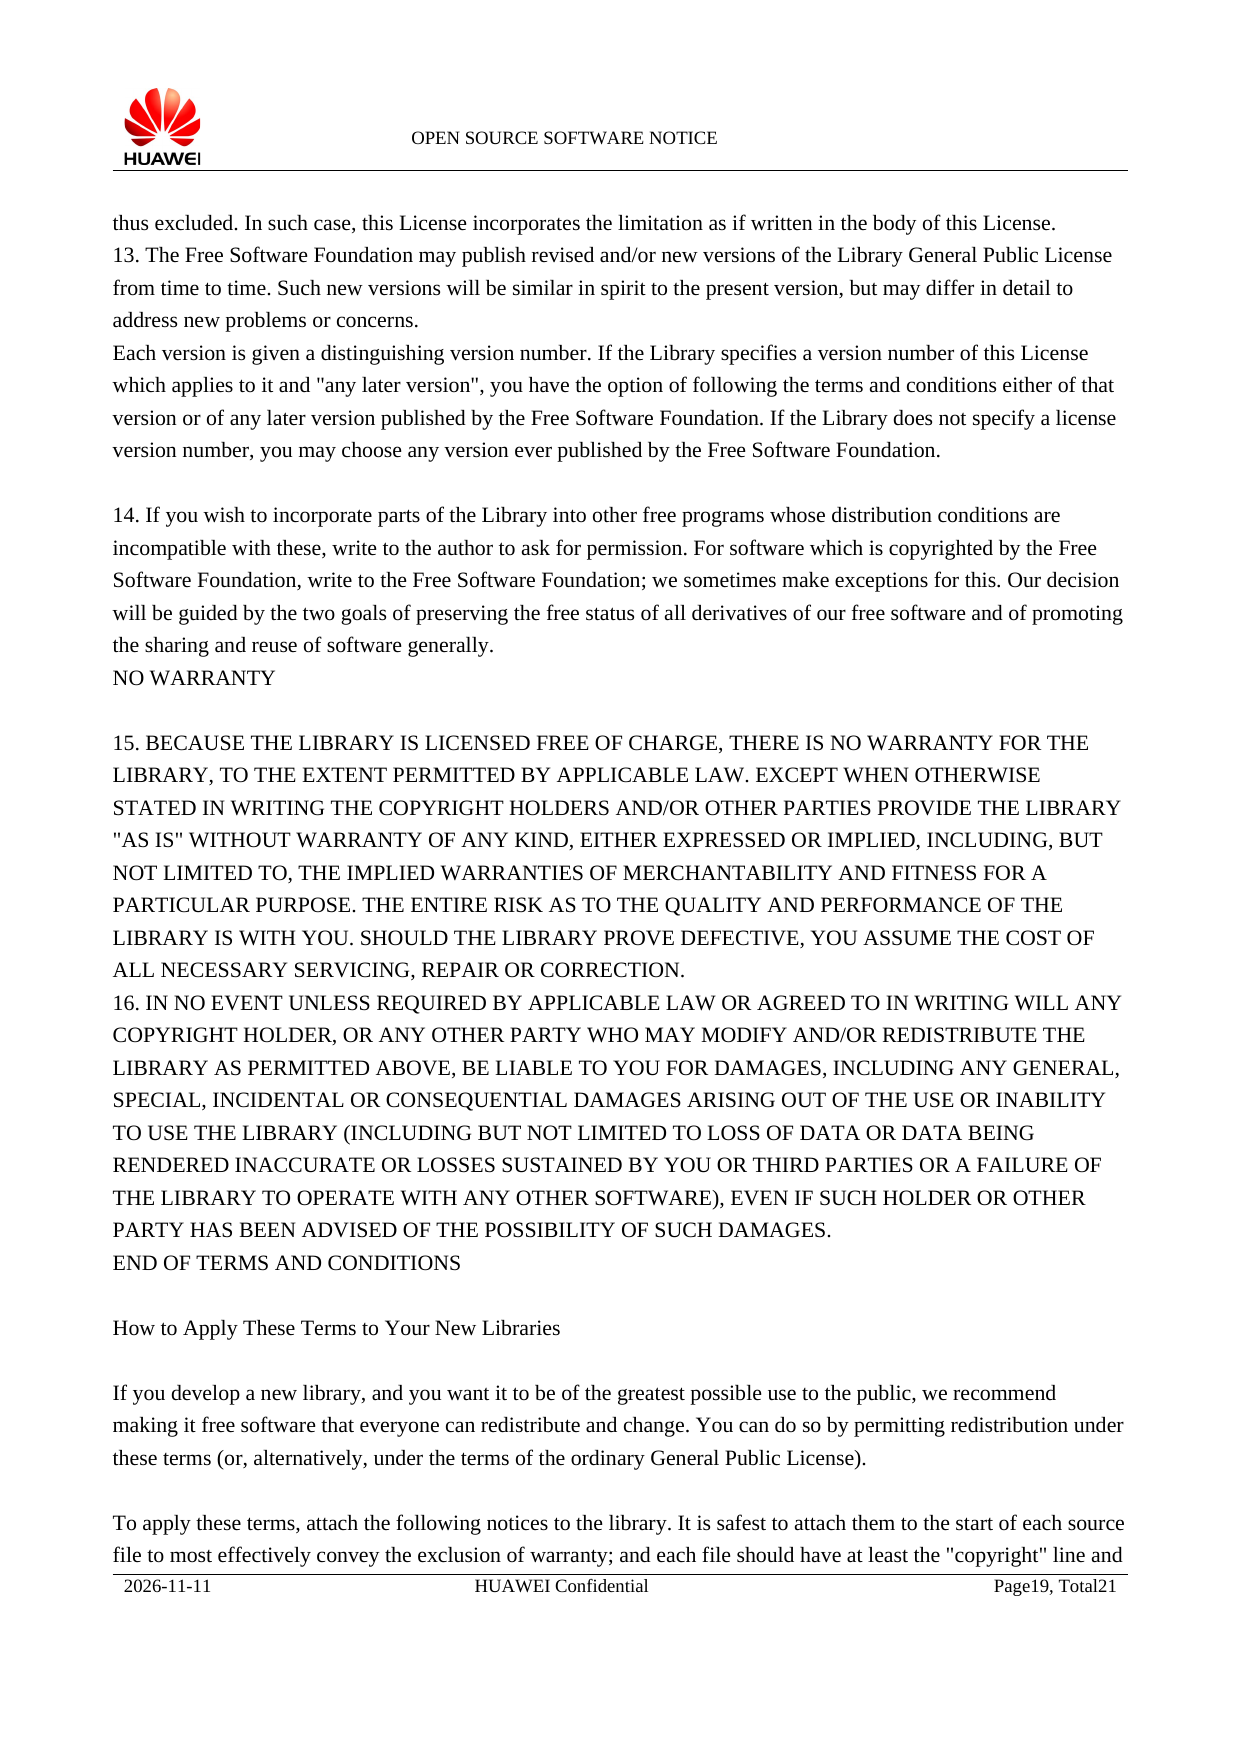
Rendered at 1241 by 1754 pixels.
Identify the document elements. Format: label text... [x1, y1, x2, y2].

picture [124, 88, 201, 165]
